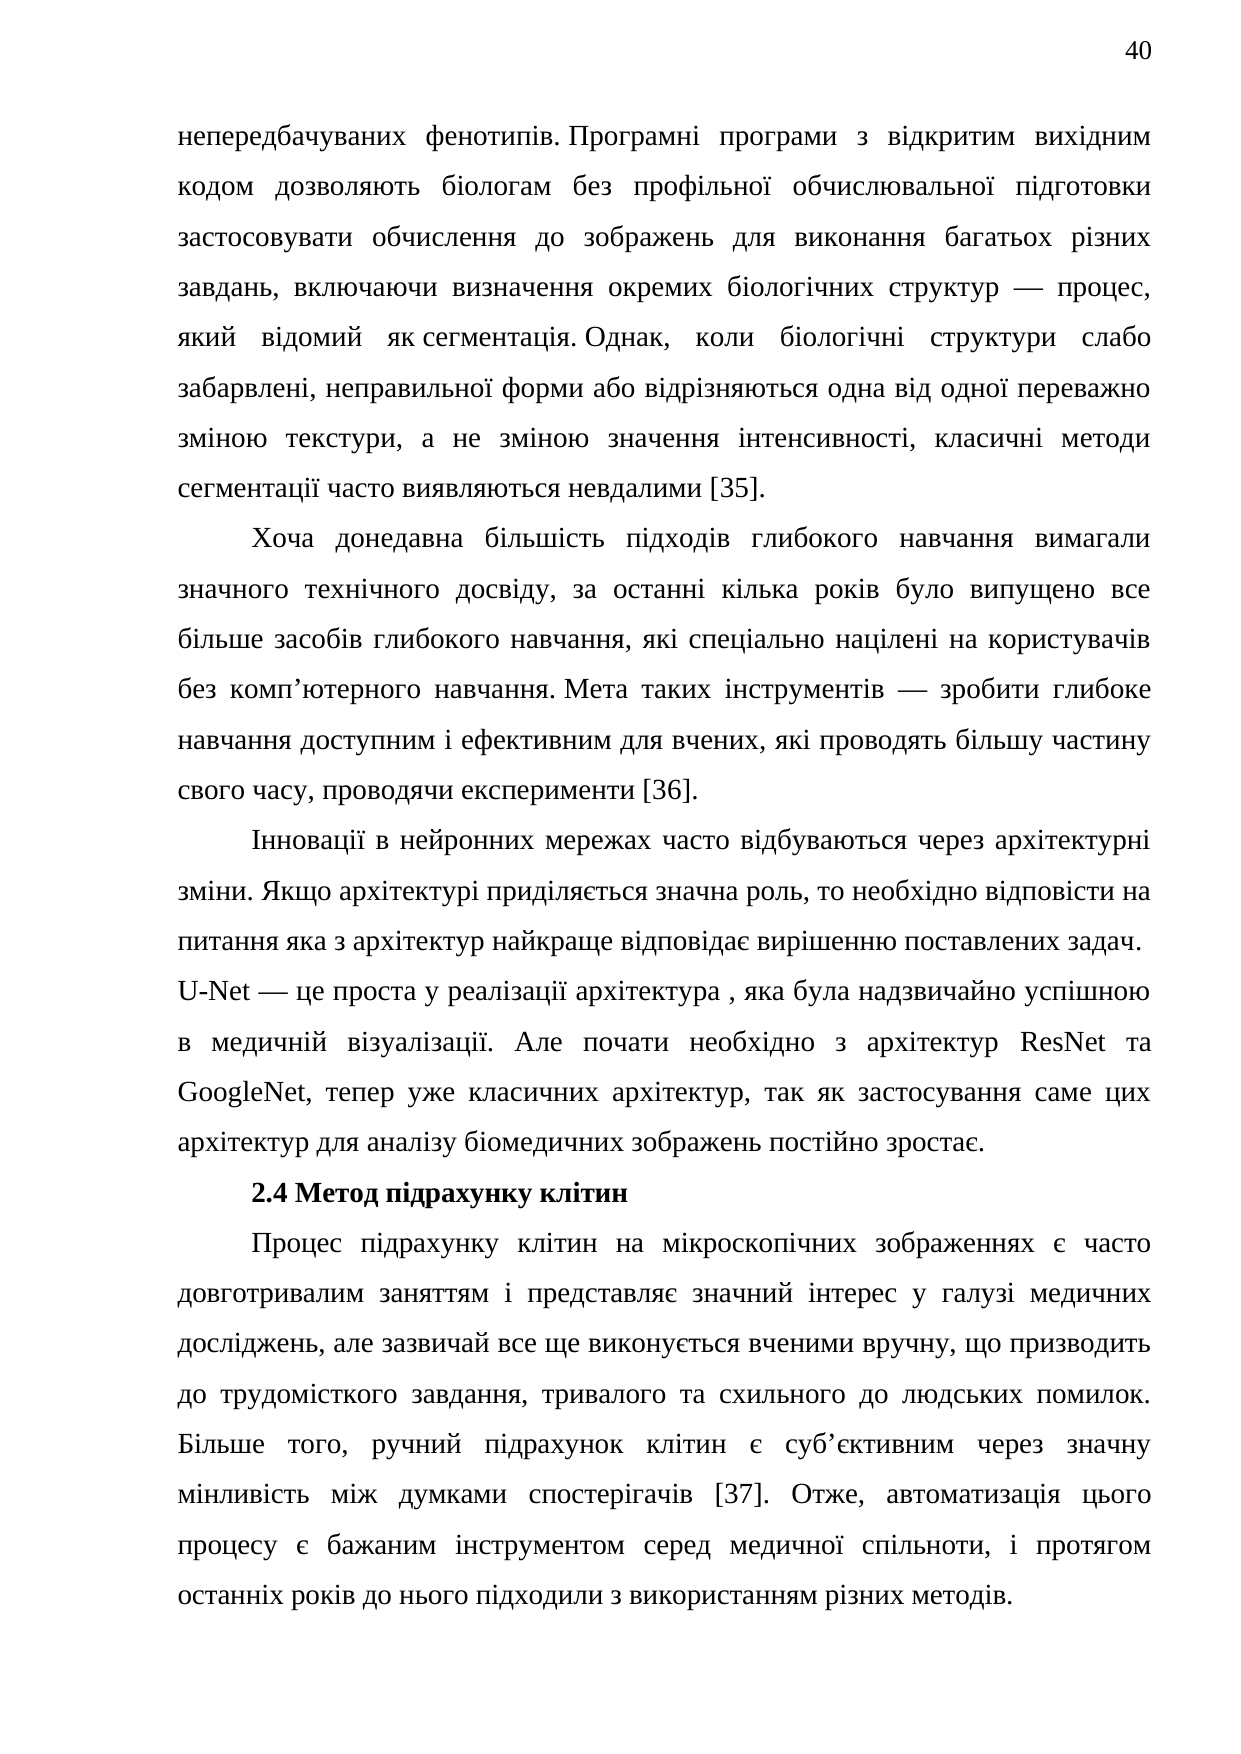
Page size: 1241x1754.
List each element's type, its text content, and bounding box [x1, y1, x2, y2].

text Хоча донедавна більшість підходів глибокого навчання вимагали значного технічного досвіду, за останні кілька років було випущено все більше засобів глибокого навчання, які спеціально націлені на користувачів без комп’ютерного навчання. Мета таких інструментів — зробити глибоке навчання доступним і ефективним для вчених, які проводять більшу частину свого часу, проводячи експерименти [36]. [177, 521, 1152, 806]
text Процес підрахунку клітин на мікроскопічних зображеннях є часто довготривалим заняттям і представляє значний інтерес у галузі медичних досліджень, але зазвичай все ще виконується вченими вручну, що призводить до трудомісткого завдання, тривалого та схильного до людських помилок. Більше того, ручний підрахунок клітин є суб’єктивним через значну мінливість між думками спостерігачів [37]. Отже, автоматизація цього процесу є бажаним інструментом серед медичної спільноти, і протягом останніх років до нього підходили з використанням різних методів. [177, 1225, 1152, 1611]
subtitle 2.4 Метод підрахунку клітин [177, 1175, 1152, 1208]
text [177, 118, 1152, 504]
text Інновації в нейронних мережах часто відбуваються через архітектурні зміни. Якщо архітектурі приділяється значна роль, то необхідно відповісти на питання яка з архітектур найкраще відповідає вирішенню поставлених задач. [177, 822, 1152, 957]
text U-Net — це проста у реалізації архітектура , яка була надзвичайно успішною в медичній візуалізації. Але почати необхідно з архітектур ResNet та GoogleNet, тепер уже класичних архітектур, так як застосування саме цих архітектур для аналізу біомедичних зображень постійно зростає. [177, 973, 1152, 1158]
